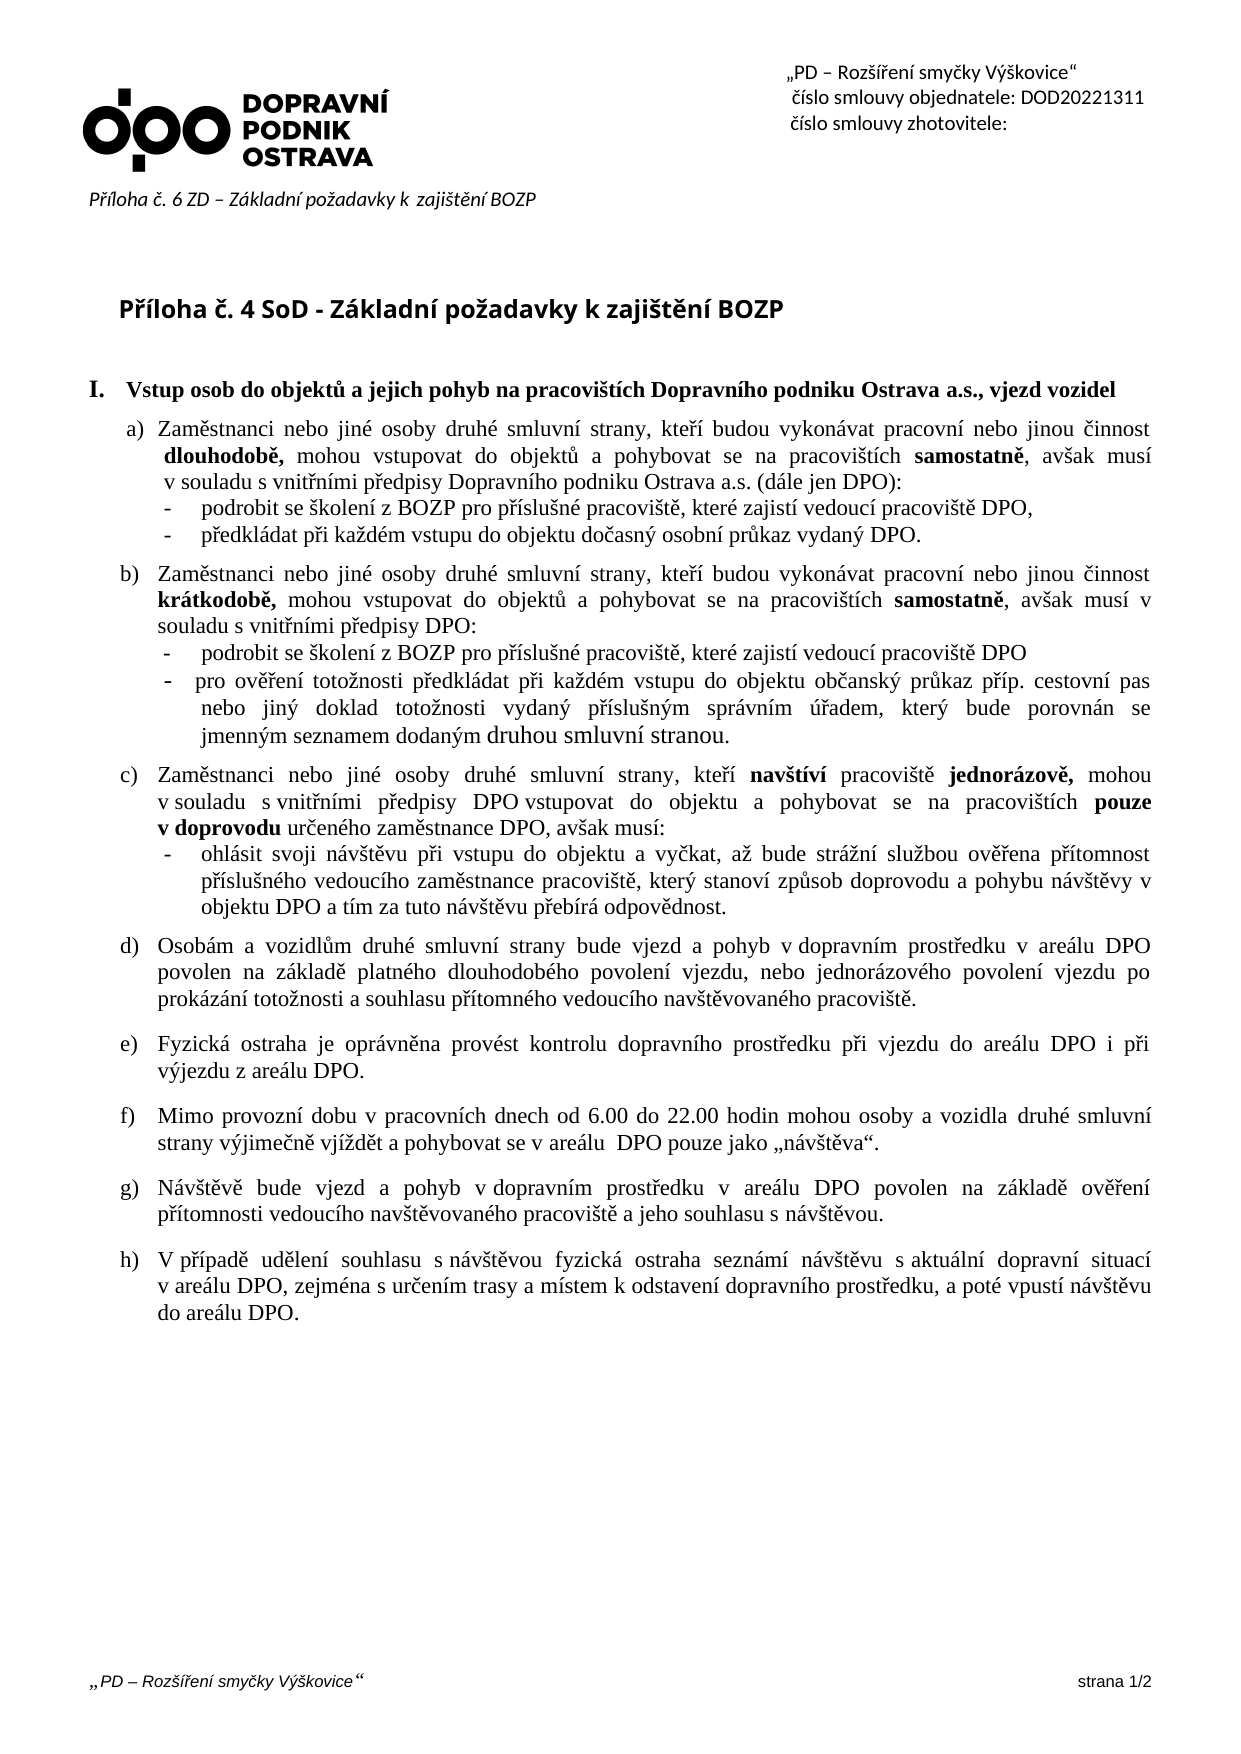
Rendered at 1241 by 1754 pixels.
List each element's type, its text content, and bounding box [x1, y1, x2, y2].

text I. Vstup osob do objektů a jejich pohyb na pracovištích Dopravního podniku Ostrava a.s., vjezd vozidel [89, 374, 1152, 403]
list Zaměstnanci nebo jiné osoby druhé smluvní strany, kteří budou vykonávat pracovní nebo jinou činnost dlouhodobě, mohou vstupovat do objektů a pohybovat se na pracovištích samostatně, avšak musí v souladu s vnitřními předpisy Dopravního podniku Ostrava a.s. (dále jen DPO): [126, 415, 1152, 494]
text - předkládat při každém vstupu do objektu dočasný osobní průkaz vydaný DPO. [164, 521, 1152, 547]
list Zaměstnanci nebo jiné osoby druhé smluvní strany, kteří budou vykonávat pracovní nebo jinou činnost krátkodobě, mohou vstupovat do objektů a pohybovat se na pracovištích samostatně, avšak musí v souladu s vnitřními předpisy DPO: [120, 560, 1152, 639]
list Fyzická ostraha je oprávněna provést kontrolu dopravního prostředku při vjezdu do areálu DPO i při výjezdu z areálu DPO. [120, 1030, 1152, 1083]
subtitle Příloha č. 4 SoD - Základní požadavky k zajištění BOZP [118, 293, 1152, 324]
list Mimo provozní dobu v pracovních dnech od 6.00 do 22.00 hodin mohou osoby a vozidla druhé smluvní strany výjimečně vjíždět a pohybovat se v areálu DPO pouze jako „návštěva“. [120, 1102, 1152, 1155]
list Návštěvě bude vjezd a pohyb v dopravním prostředku v areálu DPO povolen na základě ověření přítomnosti vedoucího navštěvovaného pracoviště a jeho souhlasu s návštěvou. [120, 1174, 1152, 1227]
text - podrobit se školení z BOZP pro příslušné pracoviště, které zajistí vedoucí pracoviště DPO, [164, 494, 1152, 521]
picture [82, 88, 390, 172]
text - ohlásit svoji návštěvu při vstupu do objektu a vyčkat, až bude strážní službou ověřena přítomnost příslušného vedoucího zaměstnance pracoviště, který stanoví způsob doprovodu a pohybu návštěvy v objektu DPO a tím za tuto návštěvu přebírá odpovědnost. [164, 841, 1152, 919]
list Zaměstnanci nebo jiné osoby druhé smluvní strany, kteří navštíví pracoviště jednorázově, mohou v souladu s vnitřními předpisy DPO vstupovat do objektu a pohybovat se na pracovištích pouze v doprovodu určeného zaměstnance DPO, avšak musí: [120, 761, 1152, 841]
text - podrobit se školení z BOZP pro příslušné pracoviště, které zajistí vedoucí pracoviště DPO [157, 639, 1152, 665]
list pro ověření totožnosti předkládat při každém vstupu do objektu občanský průkaz příp. cestovní pas nebo jiný doklad totožnosti vydaný příslušným správním úřadem, který bude porovnán se jmenným seznamem dodaným druhou smluvní stranou. [164, 665, 1152, 749]
list Osobám a vozidlům druhé smluvní strany bude vjezd a pohyb v dopravním prostředku v areálu DPO povolen na základě platného dlouhodobého povolení vjezdu, nebo jednorázového povolení vjezdu po prokázání totožnosti a souhlasu přítomného vedoucího navštěvovaného pracoviště. [120, 932, 1152, 1011]
list V případě udělení souhlasu s návštěvou fyzická ostraha seznámí návštěvu s aktuální dopravní situací v areálu DPO, zejména s určením trasy a místem k odstavení dopravního prostředku, a poté vpustí návštěvu do areálu DPO. [120, 1246, 1152, 1325]
